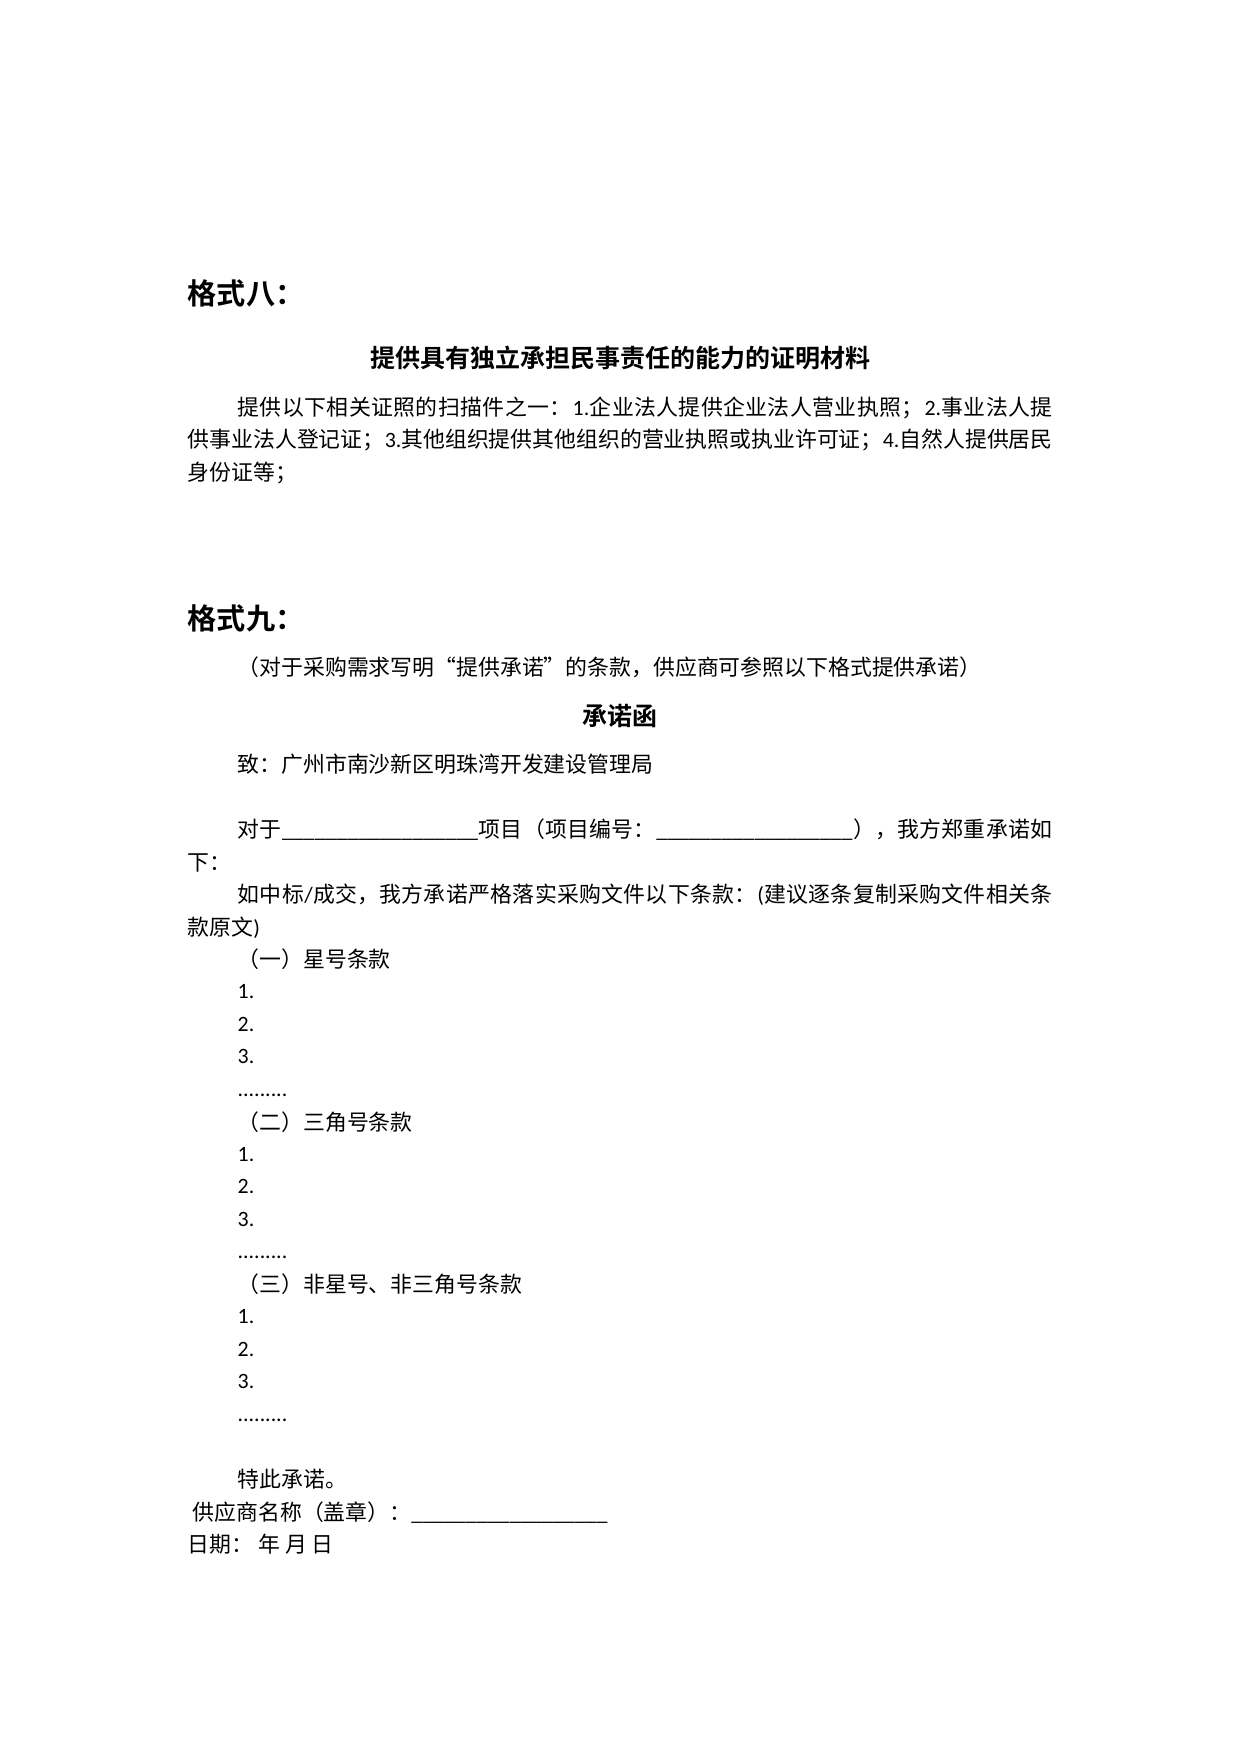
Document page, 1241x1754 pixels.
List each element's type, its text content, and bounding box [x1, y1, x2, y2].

text 3. [187, 1364, 1053, 1397]
text 1. [187, 1299, 1053, 1332]
text 对于__________________项目（项目编号：__________________），我方郑重承诺如下： [187, 812, 1053, 877]
text 供应商名称（盖章）：__________________ [187, 1494, 1053, 1527]
text 1. [187, 974, 1053, 1007]
text （对于采购需求写明“提供承诺”的条款，供应商可参照以下格式提供承诺） [187, 649, 1053, 682]
text 提供以下相关证照的扫描件之一：1.企业法人提供企业法人营业执照；2.事业法人提供事业法人登记证；3.其他组织提供其他组织的营业执照或执业许可证；4.自然人提供居民身份证等； [187, 389, 1053, 487]
text ......... [187, 1234, 1053, 1267]
text 3. [187, 1039, 1053, 1072]
text 格式八： [187, 259, 1053, 324]
text 日期： 年 月 日 [187, 1527, 1053, 1559]
text ......... [187, 1072, 1053, 1104]
text 承诺函 [187, 682, 1053, 747]
text 如中标/成交，我方承诺严格落实采购文件以下条款：(建议逐条复制采购文件相关条款原文) [187, 877, 1053, 942]
text 1. [187, 1137, 1053, 1169]
text 特此承诺。 [187, 1462, 1053, 1494]
text 3. [187, 1202, 1053, 1234]
text 格式九： [187, 584, 1053, 649]
text （三）非星号、非三角号条款 [187, 1267, 1053, 1299]
text 2. [187, 1007, 1053, 1039]
text 提供具有独立承担民事责任的能力的证明材料 [187, 324, 1053, 389]
text 致：广州市南沙新区明珠湾开发建设管理局 [187, 747, 1053, 812]
text 2. [187, 1169, 1053, 1202]
text （一）星号条款 [187, 942, 1053, 974]
text ......... [187, 1397, 1053, 1462]
text 2. [187, 1332, 1053, 1364]
text （二）三角号条款 [187, 1104, 1053, 1137]
